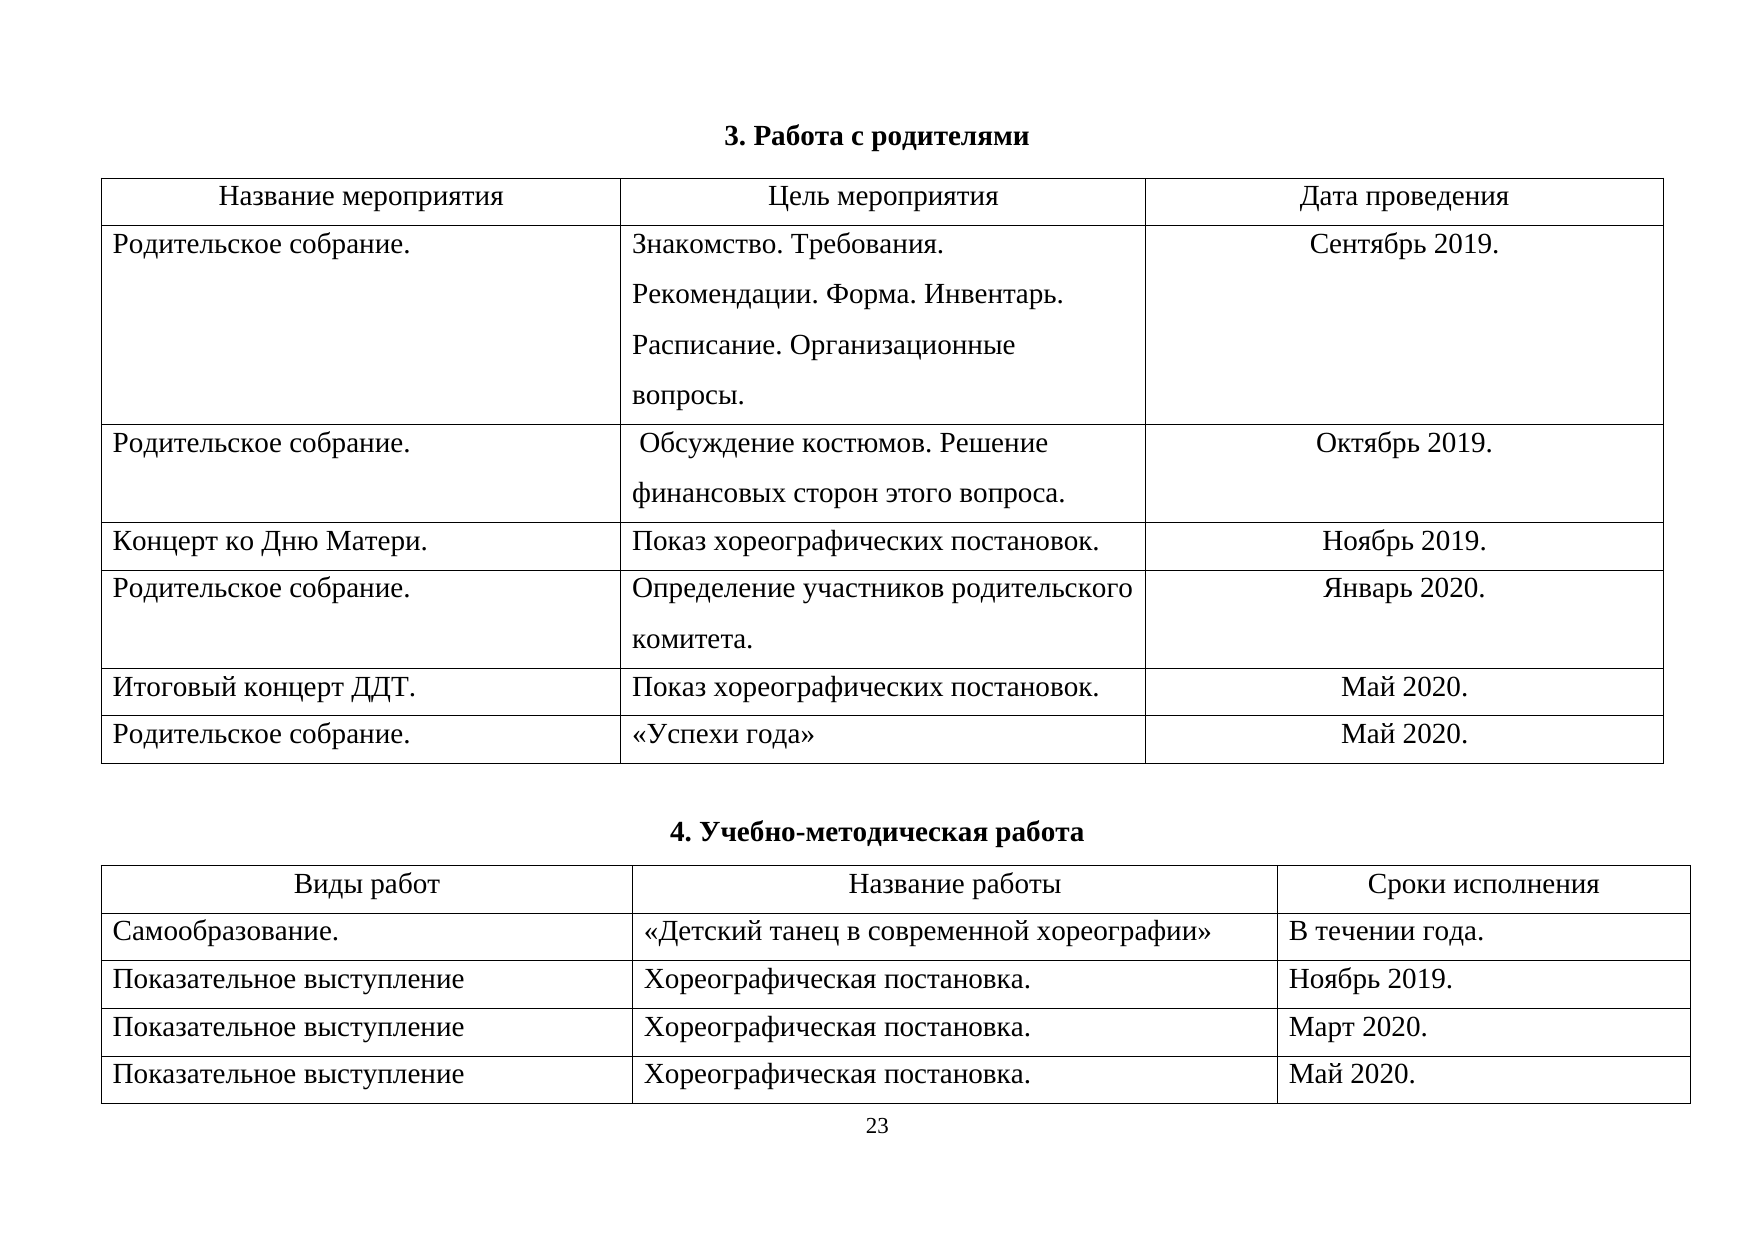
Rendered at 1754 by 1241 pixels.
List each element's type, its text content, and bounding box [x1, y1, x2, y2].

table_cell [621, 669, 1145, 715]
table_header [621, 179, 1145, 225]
text 4. Учебно-методическая работа [75, 814, 1679, 848]
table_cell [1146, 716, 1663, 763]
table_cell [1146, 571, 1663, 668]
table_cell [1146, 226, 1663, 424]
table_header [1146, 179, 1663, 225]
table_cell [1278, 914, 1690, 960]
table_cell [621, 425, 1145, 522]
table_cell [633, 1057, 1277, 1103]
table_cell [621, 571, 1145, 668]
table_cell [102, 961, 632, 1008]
text 3. Работа с родителями [75, 118, 1679, 152]
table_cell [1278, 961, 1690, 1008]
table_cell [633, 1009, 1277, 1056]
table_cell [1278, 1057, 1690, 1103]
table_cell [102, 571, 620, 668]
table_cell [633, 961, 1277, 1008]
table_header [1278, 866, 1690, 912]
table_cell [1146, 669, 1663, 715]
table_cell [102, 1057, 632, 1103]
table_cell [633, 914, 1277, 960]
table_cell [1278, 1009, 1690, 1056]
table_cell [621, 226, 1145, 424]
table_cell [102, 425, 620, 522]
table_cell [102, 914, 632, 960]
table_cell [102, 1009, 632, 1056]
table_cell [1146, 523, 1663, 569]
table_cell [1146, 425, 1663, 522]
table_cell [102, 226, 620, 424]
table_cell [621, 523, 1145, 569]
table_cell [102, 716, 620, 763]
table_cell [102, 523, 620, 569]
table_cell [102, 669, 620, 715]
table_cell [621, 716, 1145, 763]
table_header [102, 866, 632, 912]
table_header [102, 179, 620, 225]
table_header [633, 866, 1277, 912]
